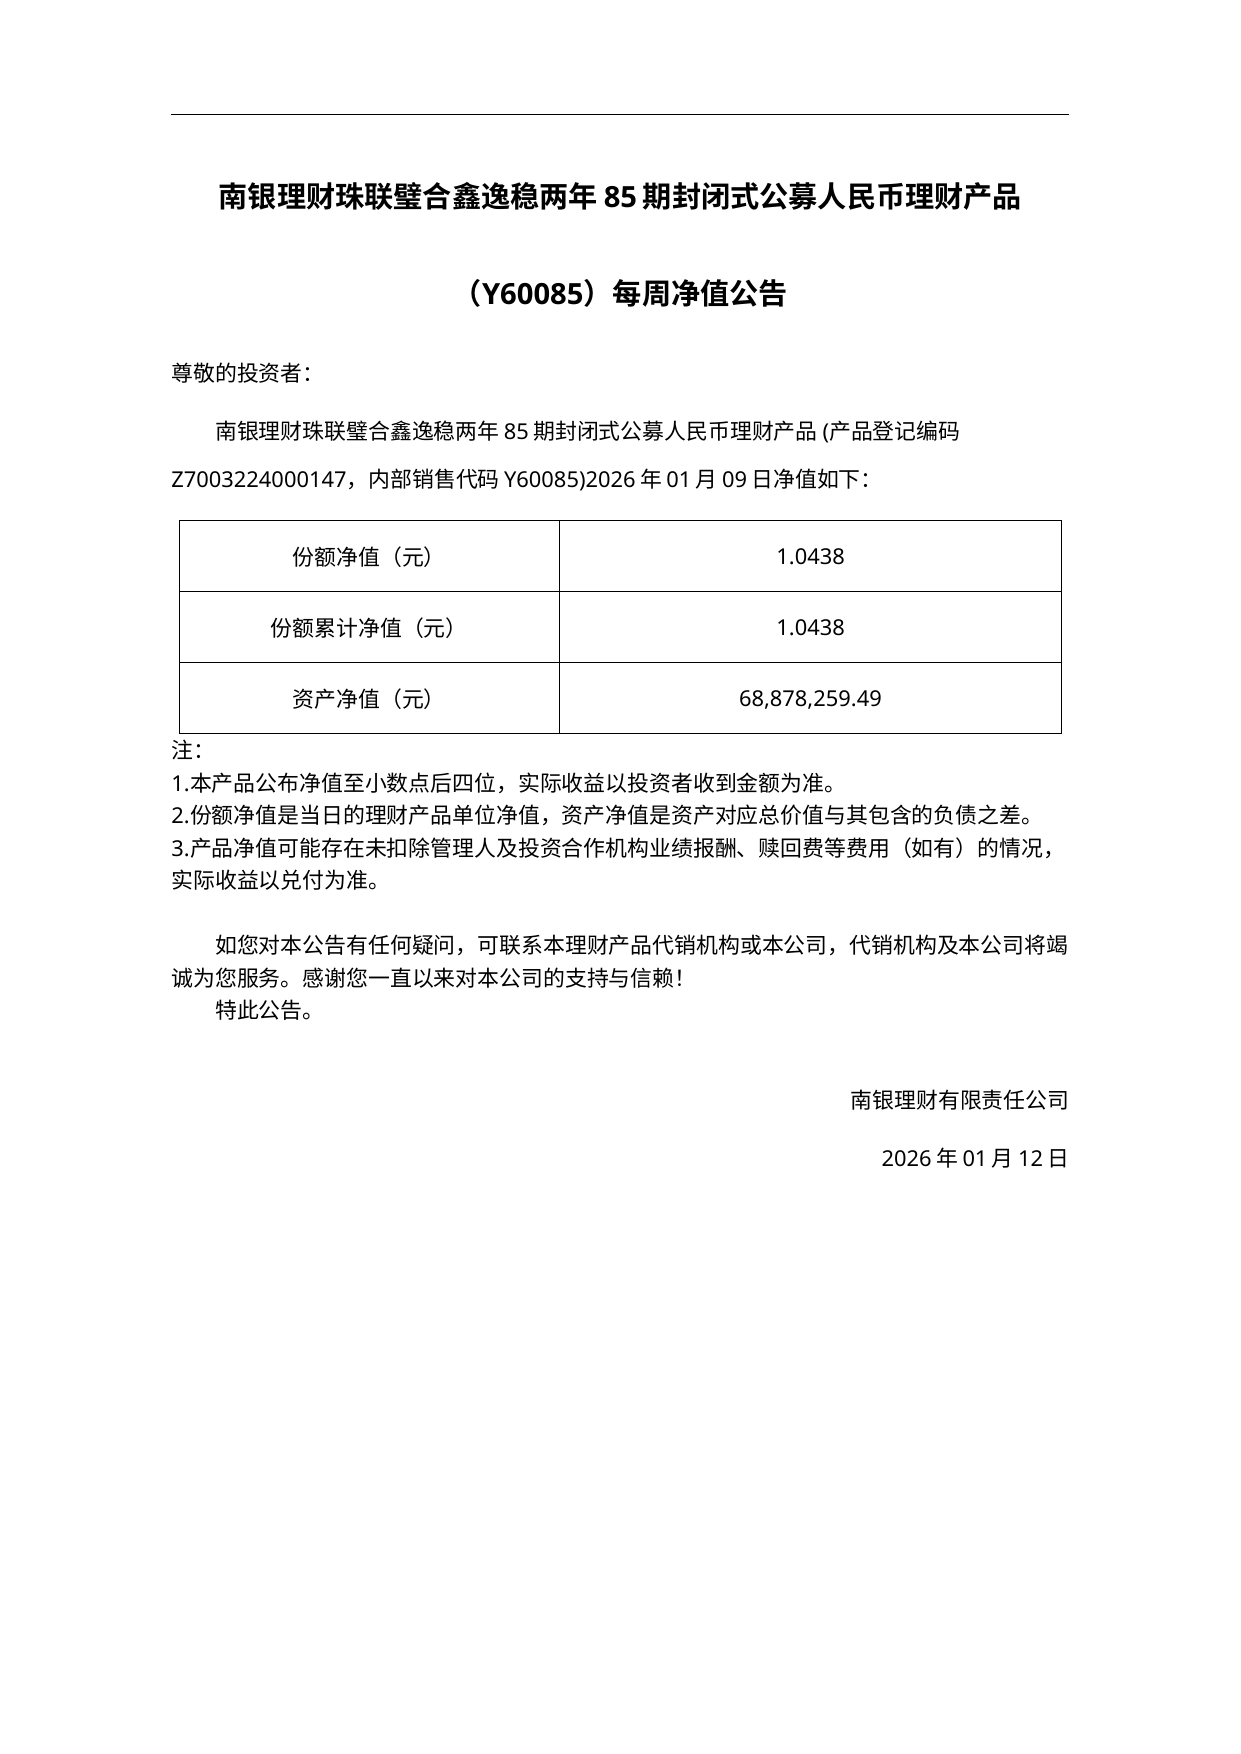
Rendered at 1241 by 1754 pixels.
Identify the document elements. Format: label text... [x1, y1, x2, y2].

text 南银理财有限责任公司 [171, 1082, 1069, 1115]
table_header 1.0438 [560, 521, 1061, 591]
table_cell 68,878,259.49 [560, 663, 1061, 733]
table_cell 资产净值（元） [180, 663, 559, 733]
text 南银理财珠联璧合鑫逸稳两年85期封闭式公募人民币理财产品 (产品登记编码Z7003224000147，内部销售代码Y60085)2026年01月09日净值如下： [171, 413, 1069, 494]
text 如您对本公告有任何疑问，可联系本理财产品代销机构或本公司，代销机构及本公司将竭诚为您服务。感谢您一直以来对本公司的支持与信赖！ [171, 928, 1069, 993]
text 2.份额净值是当日的理财产品单位净值，资产净值是资产对应总价值与其包含的负债之差。 [171, 798, 1069, 830]
text 尊敬的投资者： [171, 355, 1069, 388]
text 1.本产品公布净值至小数点后四位，实际收益以投资者收到金额为准。 [171, 765, 1069, 798]
table_header 份额净值（元） [180, 521, 559, 591]
text 特此公告。 [171, 993, 1069, 1025]
table_cell 份额累计净值（元） [180, 592, 559, 662]
text 3.产品净值可能存在未扣除管理人及投资合作机构业绩报酬、赎回费等费用（如有）的情况，实际收益以兑付为准。 [171, 830, 1069, 895]
text 南银理财珠联璧合鑫逸稳两年85期封闭式公募人民币理财产品（Y60085）每周净值公告 [171, 162, 1069, 324]
text 注： [171, 733, 1069, 765]
table_cell 1.0438 [560, 592, 1061, 662]
text 2026年01月12日 [171, 1140, 1069, 1173]
